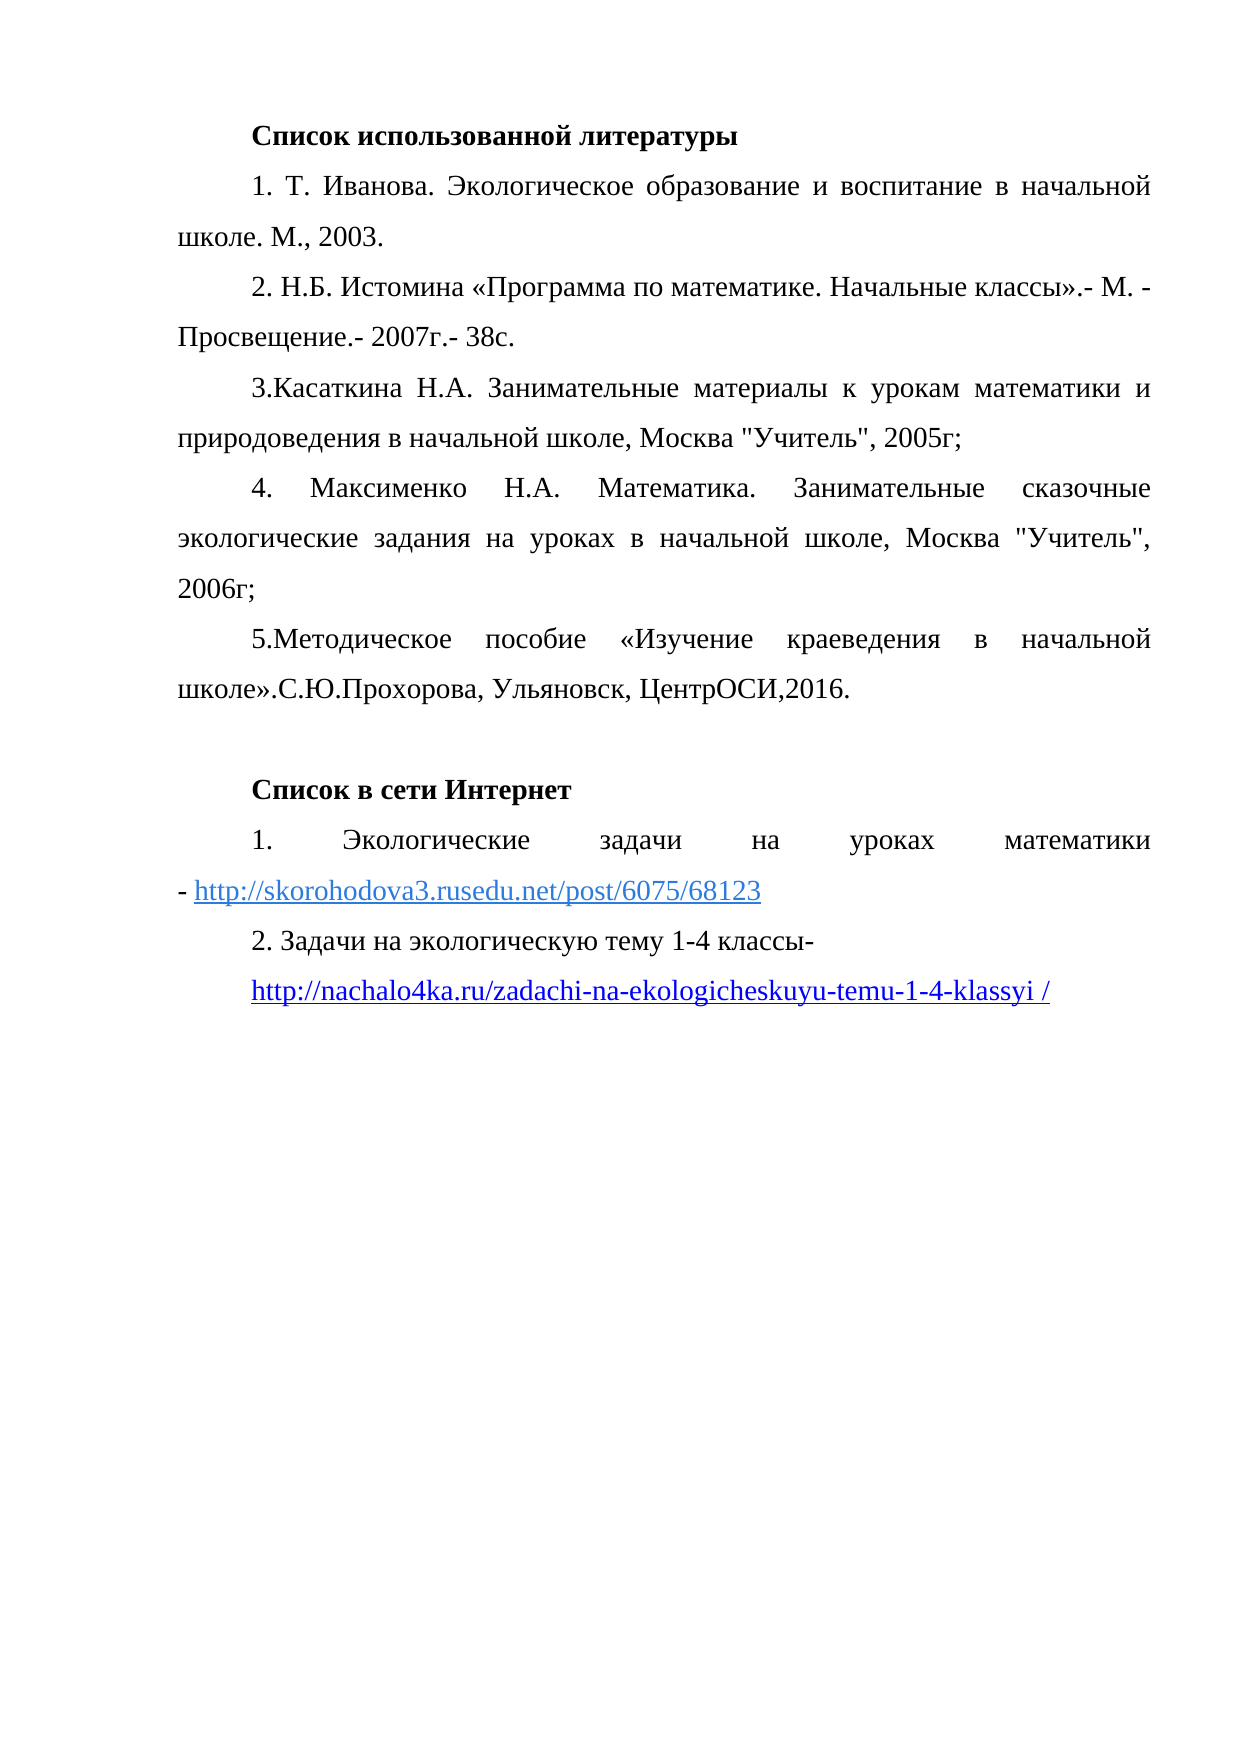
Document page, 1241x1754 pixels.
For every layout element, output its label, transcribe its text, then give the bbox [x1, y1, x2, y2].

text 5.Методическое пособие «Изучение краеведения в начальной школе».С.Ю.Прохорова, Ульяновск, ЦентрОСИ,2016. [177, 621, 1152, 705]
text 1. Экологические задачи на уроках математики - http://skorohodova3.rusedu.net/post/6075/68123 [177, 822, 1152, 906]
text 1. Т. Иванова. Экологическое образование и воспитание в начальной школе. М., 2003. [177, 168, 1152, 252]
text 4. Максименко Н.А. Математика. Занимательные сказочные экологические задания на уроках в начальной школе, Москва "Учитель", 2006г; [177, 470, 1152, 604]
text Список в сети Интернет [177, 772, 1152, 806]
text http://nachalo4ka.ru/zadachi-na-ekologicheskuyu-temu-1-4-klassyi / [177, 973, 1152, 1007]
text 2. Задачи на экологическую тему 1-4 классы- [177, 923, 1152, 957]
text Список использованной литературы [177, 118, 1152, 152]
text 3.Касаткина Н.А. Занимательные материалы к урокам математики и природоведения в начальной школе, Москва "Учитель", 2005г; [177, 370, 1152, 453]
text 2. Н.Б. Истомина «Программа по математике. Начальные классы».- М. - Просвещение.- 2007г.- 38с. [177, 269, 1152, 353]
